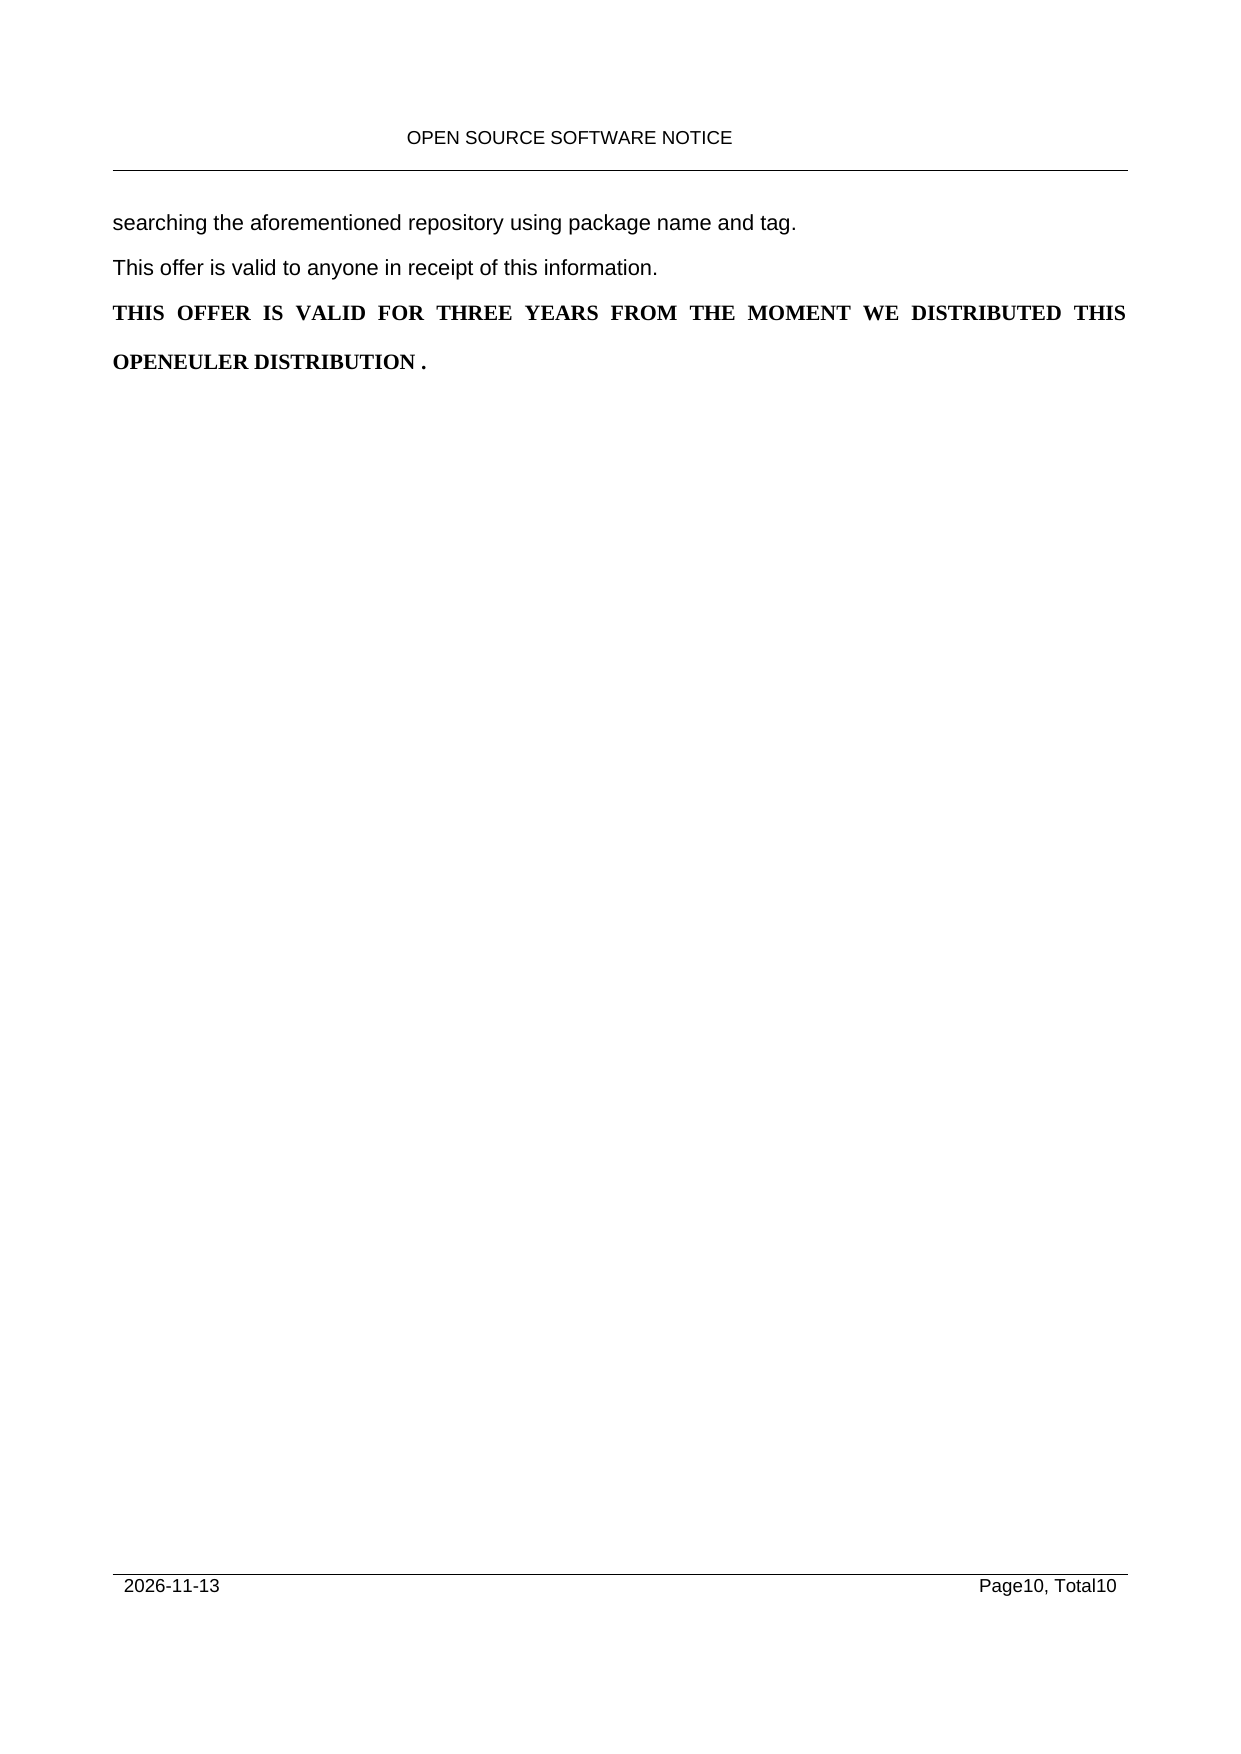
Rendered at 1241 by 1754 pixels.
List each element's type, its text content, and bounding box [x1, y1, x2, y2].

text This offer is valid to anyone in receipt of this information. [112, 251, 1128, 284]
text THIS OFFER IS VALID FOR THREE YEARS FROM THE MOMENT WE DISTRIBUTED THIS OPENEULER DISTRIBUTION . [112, 297, 1128, 378]
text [112, 206, 1128, 239]
